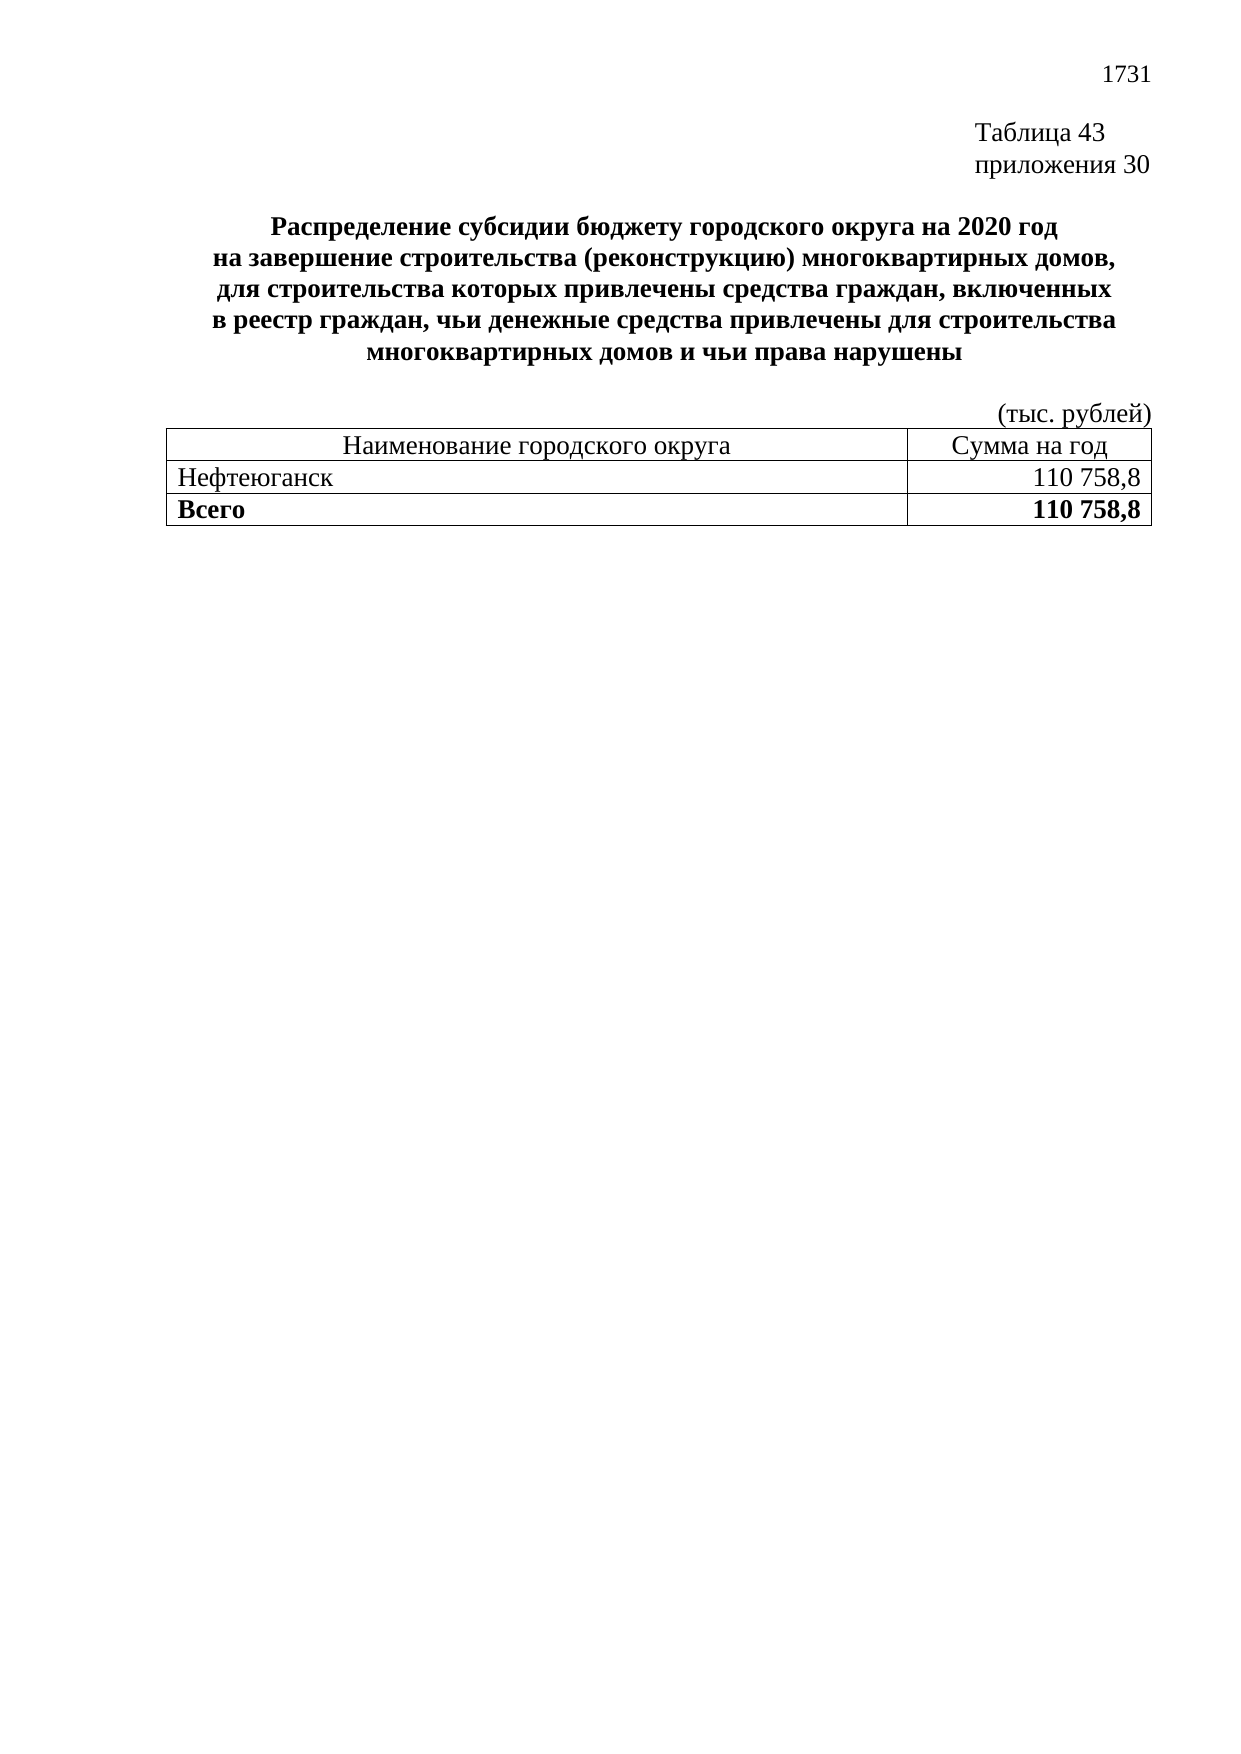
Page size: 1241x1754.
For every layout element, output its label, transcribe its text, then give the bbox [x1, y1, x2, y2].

text Таблица 43 [974, 117, 1152, 148]
table_header Наименование городского округа [167, 429, 907, 460]
table_cell Нефтеюганск [167, 461, 907, 492]
table_cell Всего [167, 494, 907, 524]
text (тыс. рублей) [177, 397, 1152, 428]
text приложения 30 [974, 148, 1152, 179]
table_cell 110 758,8 [908, 461, 1151, 492]
text на завершение строительства (реконструкцию) многоквартирных домов, [177, 241, 1152, 272]
text Распределение субсидии бюджету городского округа на 2020 год [177, 210, 1152, 241]
text в реестр граждан, чьи денежные средства привлечены для строительства многоквартирных домов и чьи права нарушены [177, 303, 1152, 366]
table_cell 110 758,8 [908, 494, 1151, 524]
table_header Сумма на год [908, 429, 1151, 460]
text для строительства которых привлечены средства граждан, включенных [177, 272, 1152, 303]
